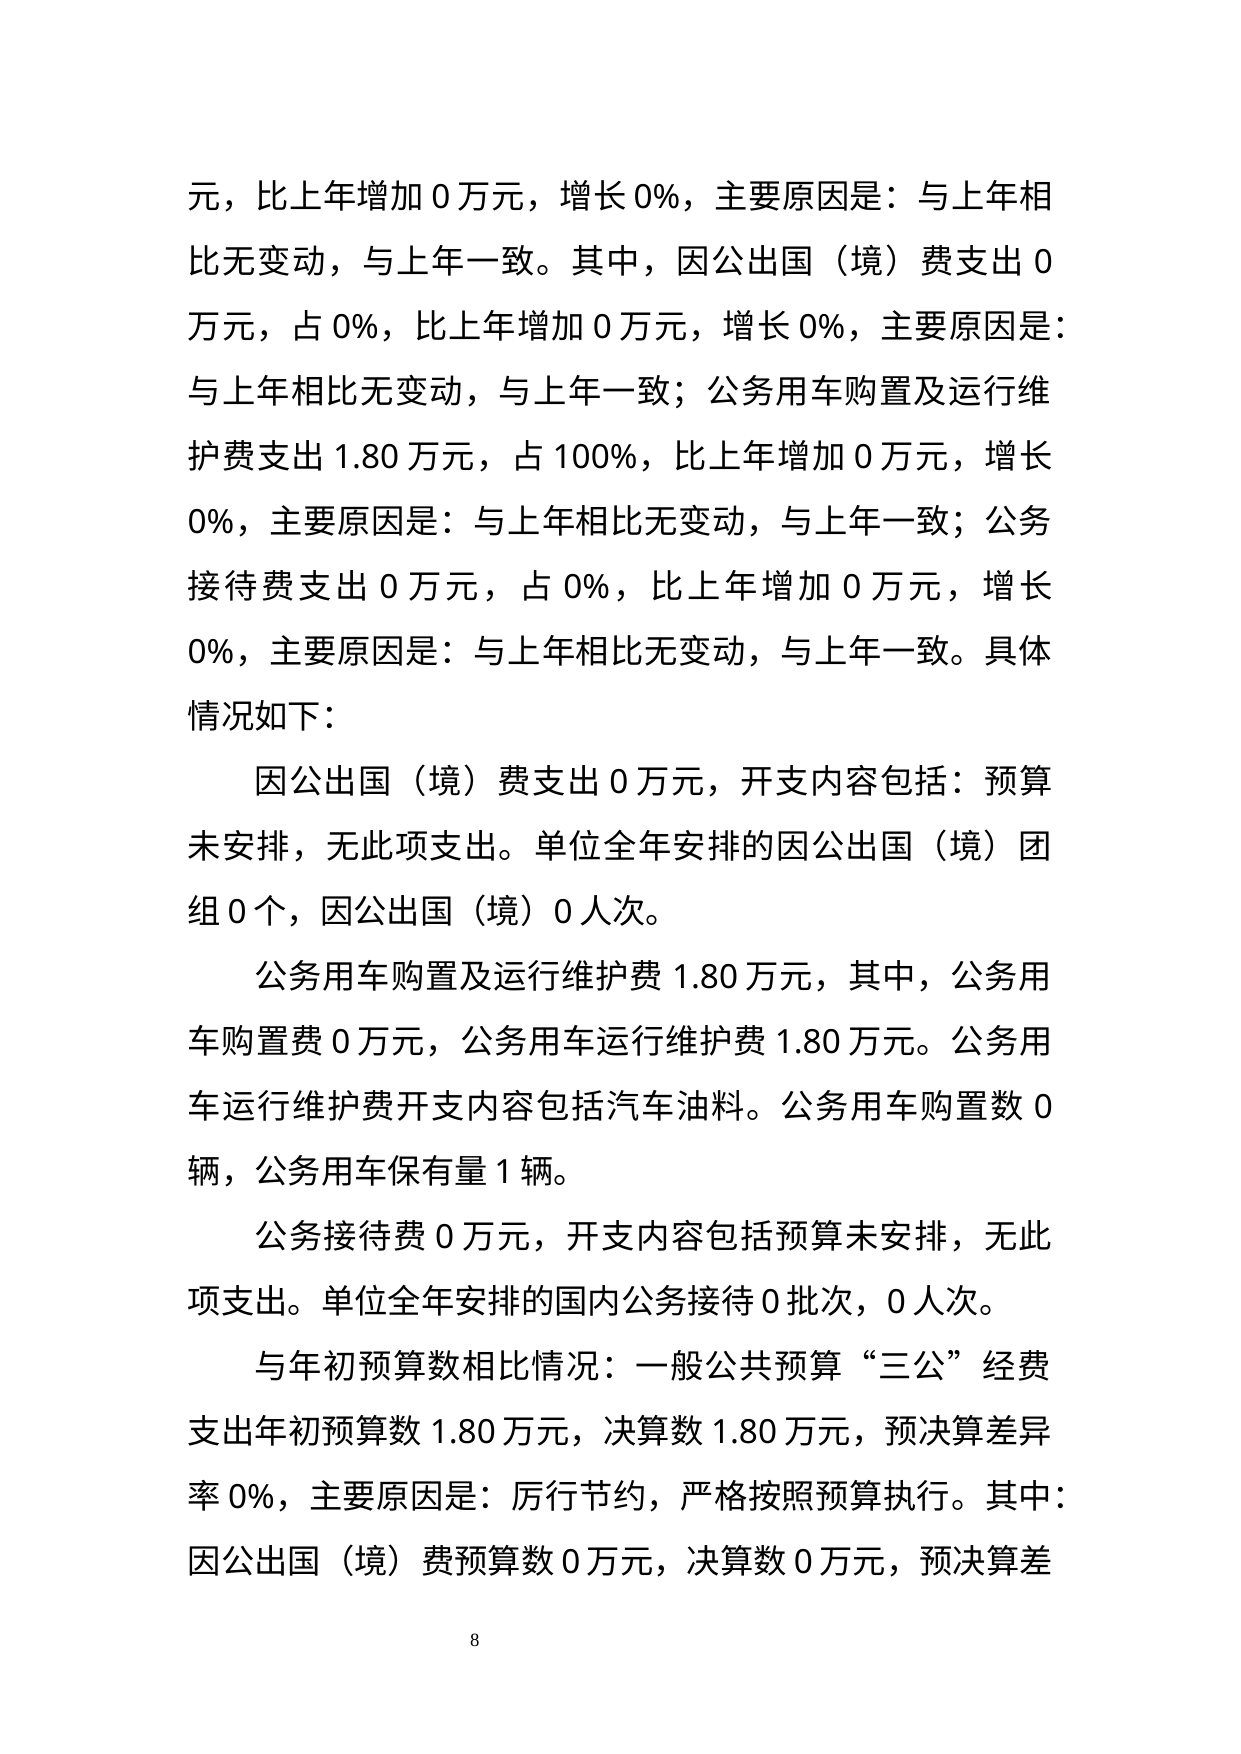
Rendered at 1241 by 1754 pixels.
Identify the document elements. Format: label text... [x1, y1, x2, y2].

text 因公出国（境）费支出0万元，开支内容包括：预算未安排，无此项支出。单位全年安排的因公出国（境）团组0个，因公出国（境）0人次。 [187, 747, 1053, 942]
text 公务用车购置及运行维护费1.80万元，其中，公务用车购置费0万元，公务用车运行维护费1.80万元。公务用车运行维护费开支内容包括汽车油料。公务用车购置数0辆，公务用车保有量1辆。 [187, 942, 1053, 1202]
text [187, 162, 1053, 747]
text 公务接待费0万元，开支内容包括预算未安排，无此项支出。单位全年安排的国内公务接待0批次，0人次。 [187, 1202, 1053, 1332]
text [187, 1332, 1053, 1592]
